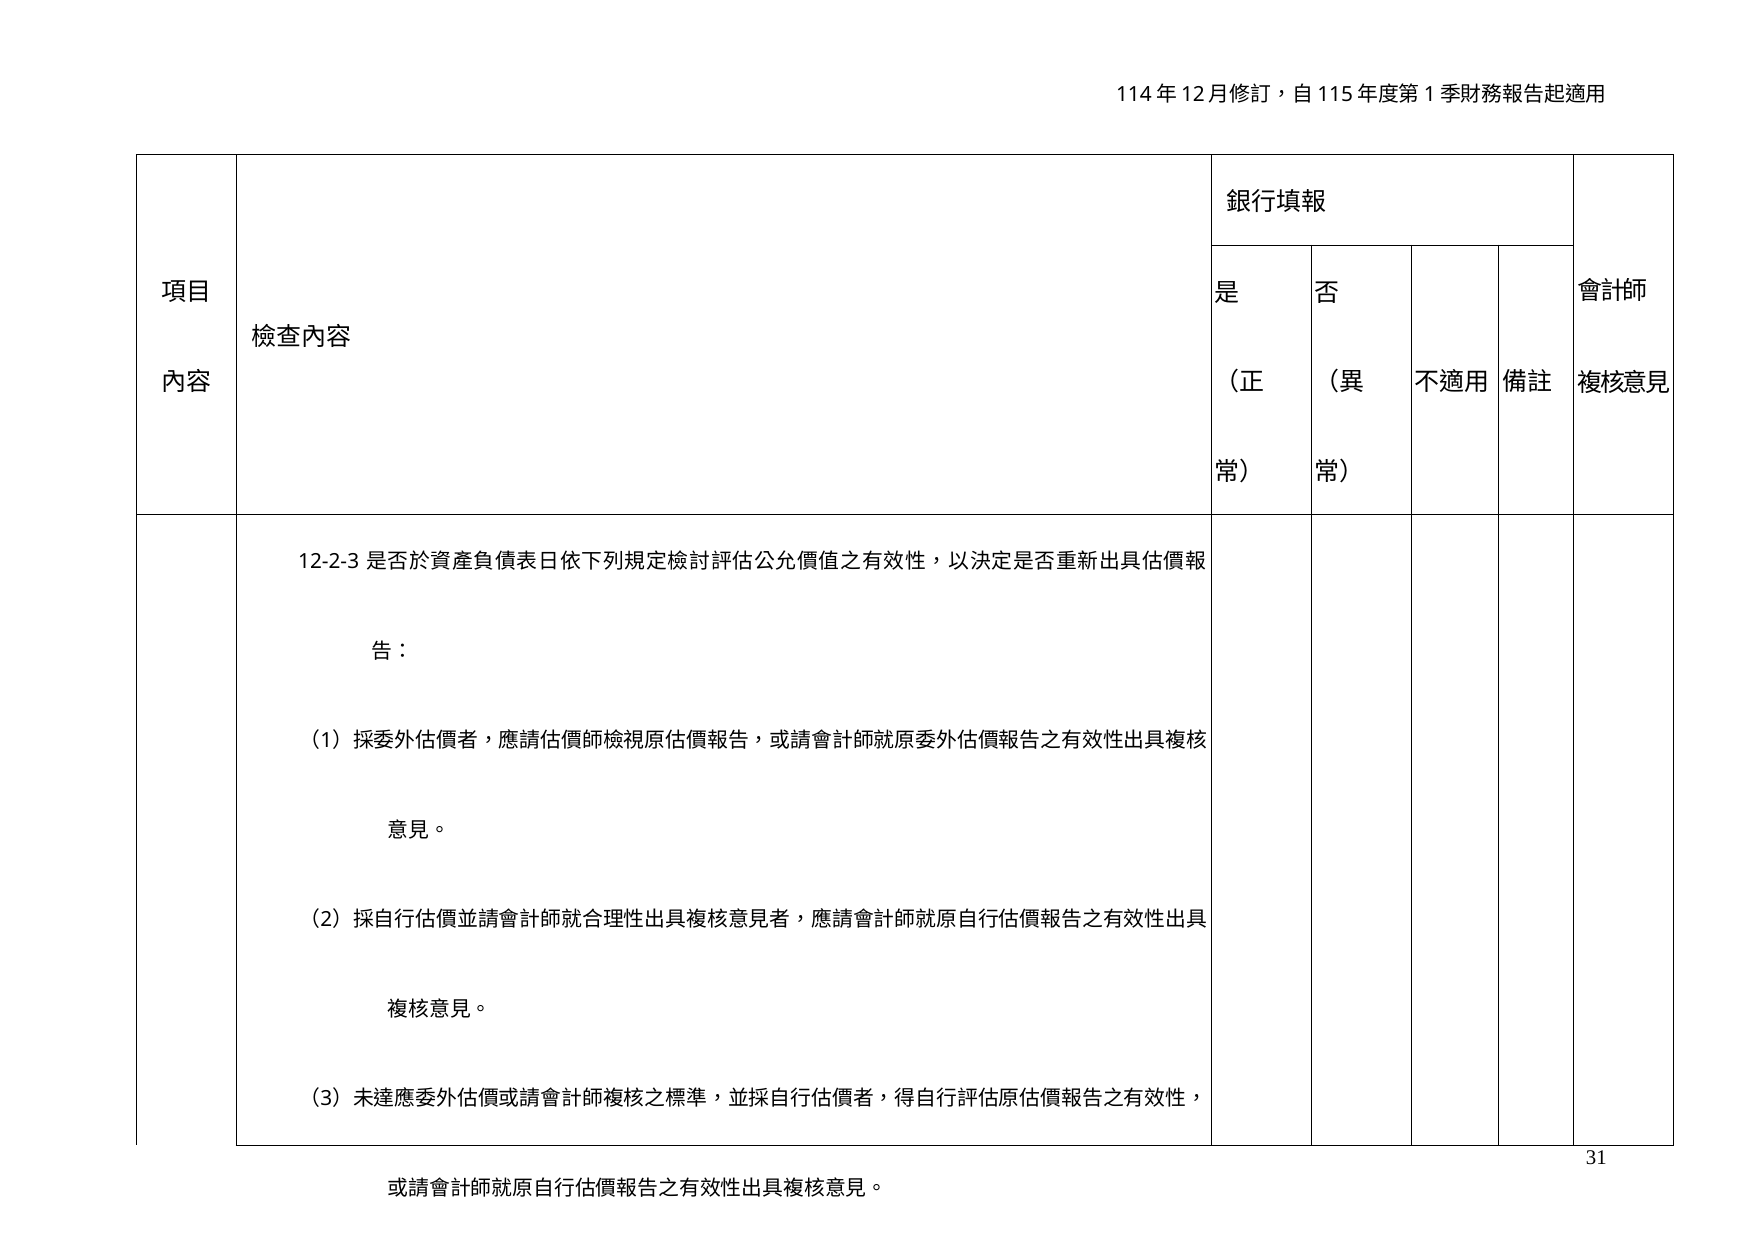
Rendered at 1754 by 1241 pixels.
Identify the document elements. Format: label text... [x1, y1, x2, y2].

table_cell [1499, 515, 1573, 1145]
table_cell 不適用 [1412, 246, 1498, 514]
table_cell 否 （異常） [1312, 246, 1411, 514]
table_cell 備註 [1499, 246, 1573, 514]
table_header 會計師 複核意見 [1574, 155, 1673, 514]
table_cell 12-2-3 是否於資產負債表日依下列規定檢討評估公允價值之有效性，以決定是否重新出具估價報告： （1）採委外估價者，應請估價師檢視原估價報告，或請會計師就原委外估價報告之有效性出具複核意見。 （2）採自行估價並請會計師就合理性出具複核意見者，應請會計師就原自行估價報告之有效性出具複核意見。 （3）未達應委外估價或請會計師複核之標準，並採自行估價者，得自行評估原估價報告之有效性，或請會計師就原自行估價報告之有效性出具複核意見。 [237, 515, 1211, 1145]
table_cell 是 （正常） [1212, 246, 1311, 514]
table_cell [1412, 515, 1498, 1145]
table_header 項目 內容 [137, 155, 236, 514]
table_cell [1312, 515, 1411, 1145]
table_header 銀行填報 [1212, 155, 1573, 244]
table_header 檢查內容 [237, 155, 1211, 514]
table_cell [1574, 515, 1673, 1145]
table_cell [1212, 515, 1311, 1145]
